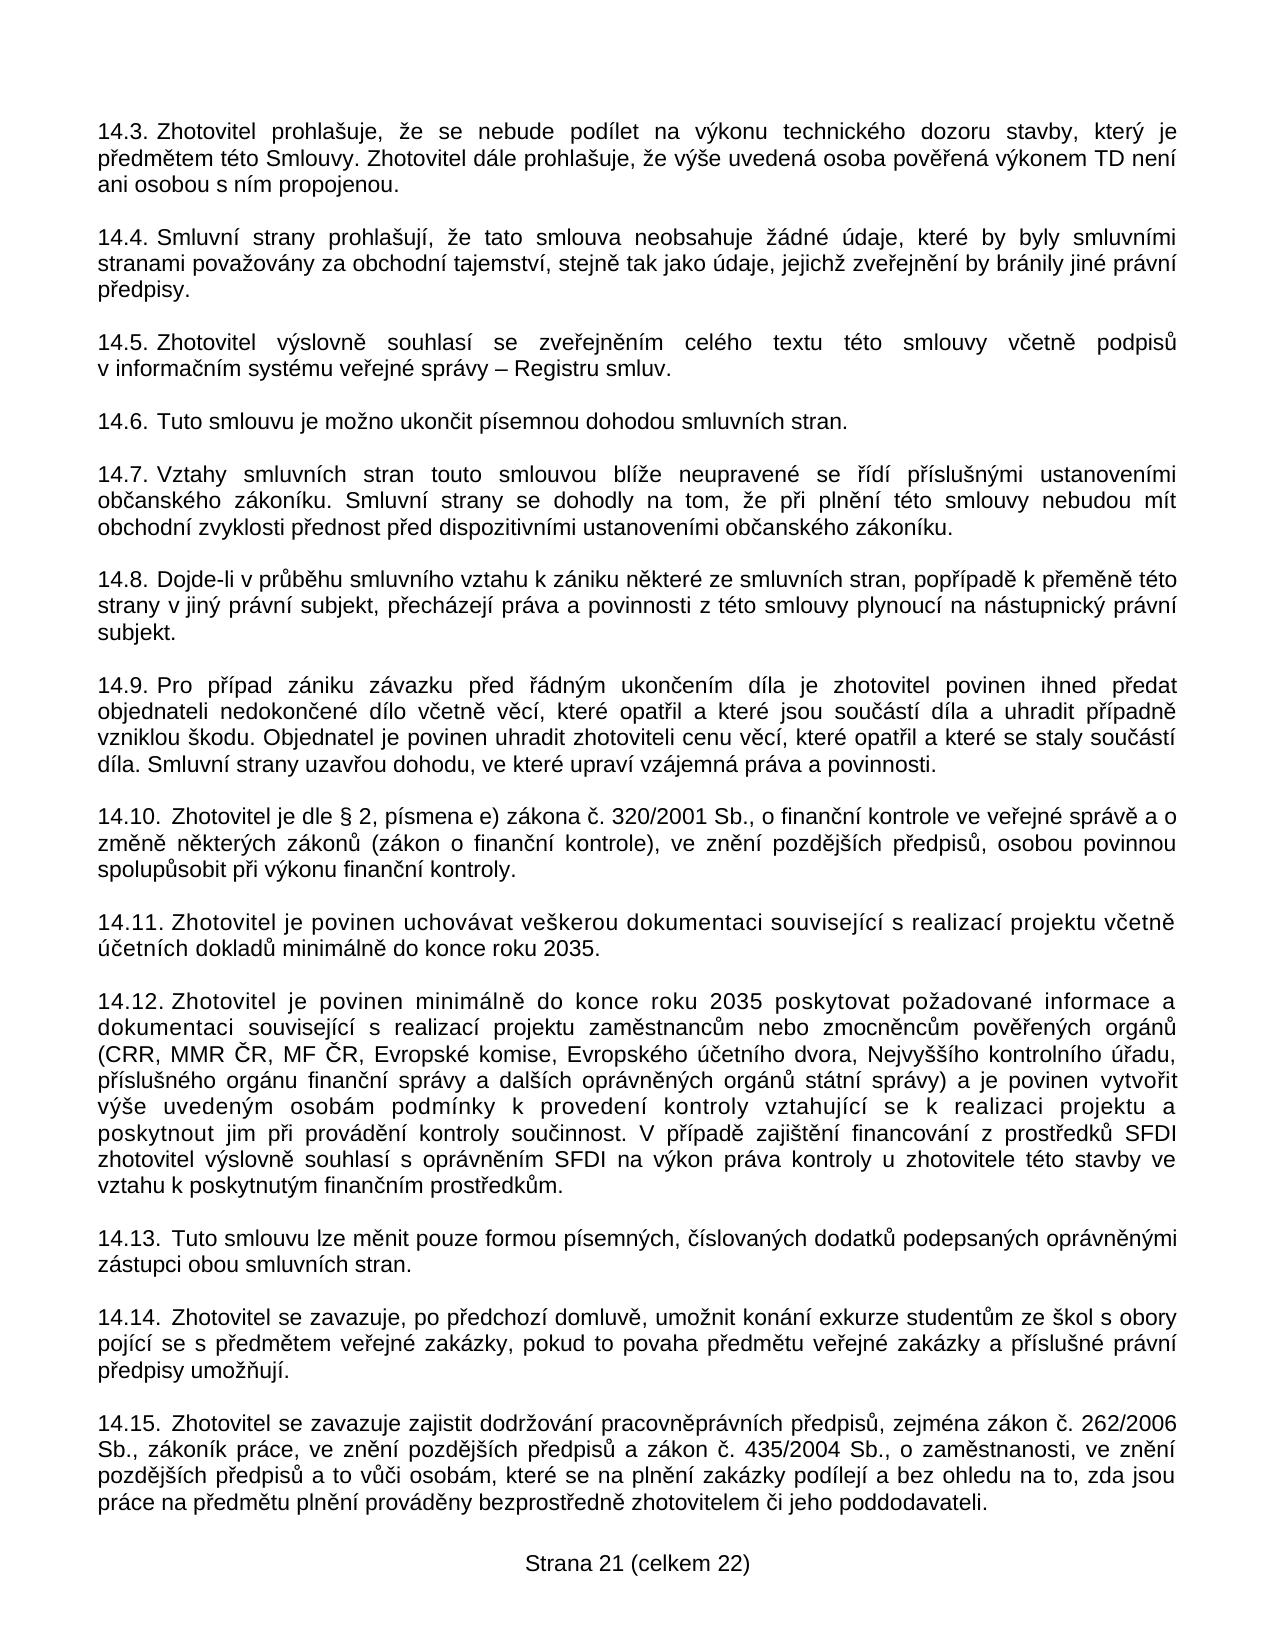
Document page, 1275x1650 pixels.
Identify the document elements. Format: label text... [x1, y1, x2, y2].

list Smluvní strany prohlašují, že tato smlouva neobsahuje žádné údaje, které by byly smluvními stranami považovány za obchodní tajemství, stejně tak jako údaje, jejichž zveřejnění by bránily jiné právní předpisy. [97, 223, 1177, 303]
list Dojde-li v průběhu smluvního vztahu k zániku některé ze smluvních stran, popřípadě k přeměně této strany v jiný právní subjekt, přecházejí práva a povinnosti z této smlouvy plynoucí na nástupnický právní subjekt. [97, 566, 1177, 645]
list Zhotovitel prohlašuje, že se nebude podílet na výkonu technického dozoru stavby, který je předmětem této Smlouvy. Zhotovitel dále prohlašuje, že výše uvedená osoba pověřená výkonem TD není ani osobou s ním propojenou. [97, 118, 1177, 197]
list Zhotovitel se zavazuje, po předchozí domluvě, umožnit konání exkurze studentům ze škol s obory pojící se s předmětem veřejné zakázky, pokud to povaha předmětu veřejné zakázky a příslušné právní předpisy umožňují. [97, 1304, 1177, 1383]
list Vztahy smluvních stran touto smlouvou blíže neupravené se řídí příslušnými ustanoveními občanského zákoníku. Smluvní strany se dohodly na tom, že při plnění této smlouvy nebudou mít obchodní zvyklosti přednost před dispozitivními ustanoveními občanského zákoníku. [97, 461, 1177, 540]
list Zhotovitel je povinen uchovávat veškerou dokumentaci související s realizací projektu včetně účetních dokladů minimálně do konce roku 2035. [97, 909, 1177, 961]
list Pro případ zániku závazku před řádným ukončením díla je zhotovitel povinen ihned předat objednateli nedokončené dílo včetně věcí, které opatřil a které jsou součástí díla a uhradit případně vzniklou škodu. Objednatel je povinen uhradit zhotoviteli cenu věcí, které opatřil a které se staly součástí díla. Smluvní strany uzavřou dohodu, ve které upraví vzájemná práva a povinnosti. [97, 672, 1177, 777]
list Tuto smlouvu lze měnit pouze formou písemných, číslovaných dodatků podepsaných oprávněnými zástupci obou smluvních stran. [97, 1225, 1177, 1278]
list Zhotovitel je dle § 2, písmena e) zákona č. 320/2001 Sb., o finanční kontrole ve veřejné správě a o změně některých zákonů (zákon o finanční kontrole), ve znění pozdějších předpisů, osobou povinnou spolupůsobit při výkonu finanční kontroly. [97, 803, 1177, 882]
list Zhotovitel výslovně souhlasí se zveřejněním celého textu této smlouvy včetně podpisů v informačním systému veřejné správy – Registru smluv. [97, 329, 1177, 382]
list Zhotovitel se zavazuje zajistit dodržování pracovněprávních předpisů, zejména zákon č. 262/2006 Sb., zákoník práce, ve znění pozdějších předpisů a zákon č. 435/2004 Sb., o zaměstnanosti, ve znění pozdějších předpisů a to vůči osobám, které se na plnění zakázky podílejí a bez ohledu na to, zda jsou práce na předmětu plnění prováděny bezprostředně zhotovitelem či jeho poddodavateli. [97, 1409, 1177, 1515]
list Tuto smlouvu je možno ukončit písemnou dohodou smluvních stran. [97, 408, 1177, 434]
list Zhotovitel je povinen minimálně do konce roku 2035 poskytovat požadované informace a dokumentaci související s realizací projektu zaměstnancům nebo zmocněncům pověřených orgánů (CRR, MMR ČR, MF ČR, Evropské komise, Evropského účetního dvora, Nejvyššího kontrolního úřadu, příslušného orgánu finanční správy a dalších oprávněných orgánů státní správy) a je povinen vytvořit výše uvedeným osobám podmínky k provedení kontroly vztahující se k realizaci projektu a poskytnout jim při provádění kontroly součinnost. V případě zajištění financování z prostředků SFDI zhotovitel výslovně souhlasí s oprávněním SFDI na výkon práva kontroly u zhotovitele této stavby ve vztahu k poskytnutým finančním prostředkům. [97, 988, 1177, 1199]
